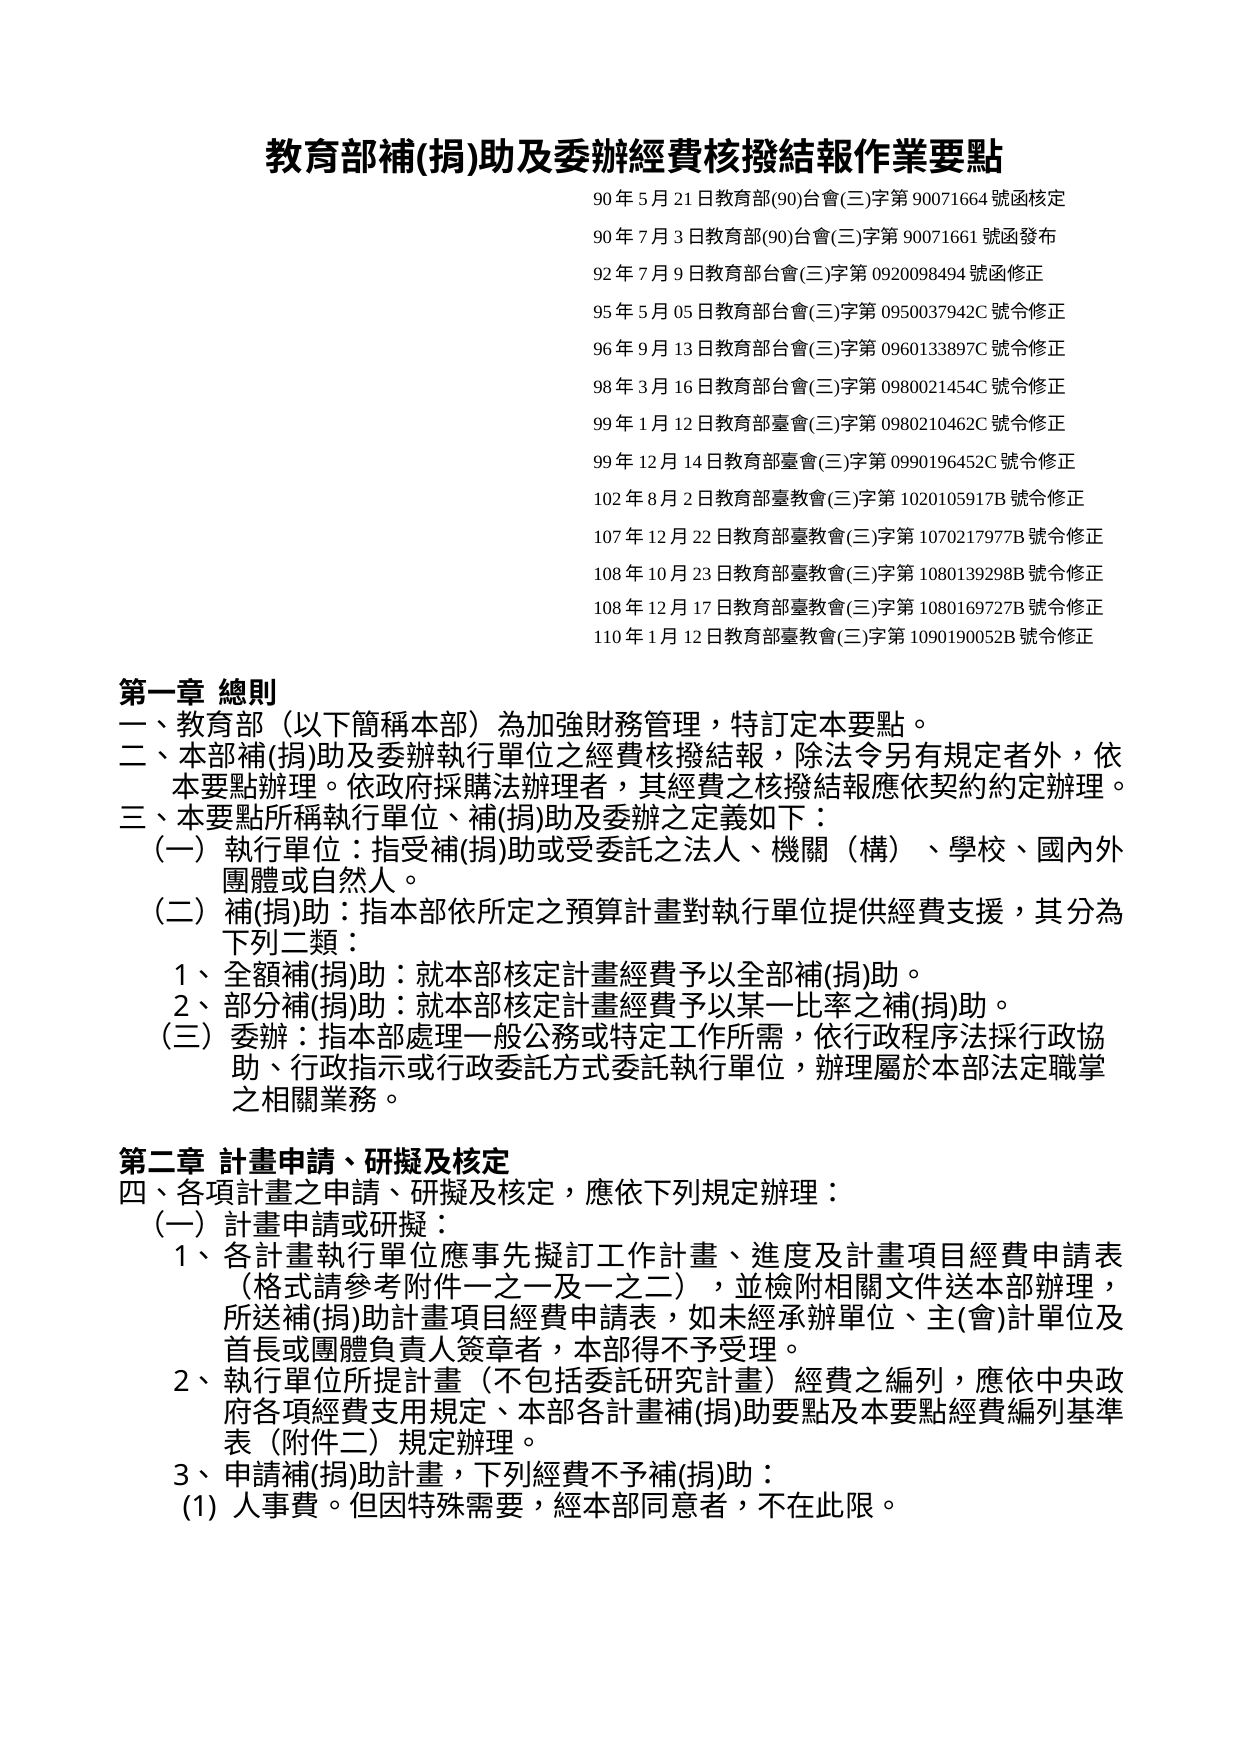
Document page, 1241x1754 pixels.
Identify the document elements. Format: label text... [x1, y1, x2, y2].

list 申請補(捐)助計畫，下列經費不予補(捐)助： [173, 1460, 1125, 1491]
list 各計畫執行單位應事先擬訂工作計畫、進度及計畫項目經費申請表（格式請參考附件一之一及一之二），並檢附相關文件送本部辦理，所送補(捐)助計畫項目經費申請表，如未經承辦單位、主(會)計單位及首長或團體負責人簽章者，本部得不予受理。 [173, 1241, 1125, 1366]
text 二、本部補(捐)助及委辦執行單位之經費核撥結報，除法令另有規定者外，依本要點辦理。依政府採購法辦理者，其經費之核撥結報應依契約約定辦理。 [118, 741, 1125, 804]
text （一）執行單位：指受補(捐)助或受委託之法人、機關（構）、學校、國內外團體或自然人。 [136, 835, 1125, 897]
text 第二章 計畫申請、研擬及核定 [118, 1147, 1125, 1179]
text 107年12月22日教育部臺教會(三)字第1070217977B號令修正 [593, 516, 1125, 554]
text 108年12月17日教育部臺教會(三)字第1080169727B號令修正 [593, 591, 1125, 620]
text 三、本要點所稱執行單位、補(捐)助及委辦之定義如下： [118, 804, 1125, 835]
text 一、教育部（以下簡稱本部）為加強財務管理，特訂定本要點。 [118, 710, 1125, 741]
text 99年1月12日教育部臺會(三)字第0980210462C號令修正 [593, 404, 1125, 441]
text 四、各項計畫之申請、研擬及核定，應依下列規定辦理： [118, 1179, 1125, 1210]
text 96年9月13日教育部台會(三)字第0960133897C號令修正 [593, 329, 1125, 366]
list 全額補(捐)助：就本部核定計畫經費予以全部補(捐)助。 [173, 960, 1125, 991]
text 108年10月23日教育部臺教會(三)字第1080139298B號令修正 [593, 554, 1125, 591]
text 92年7月9日教育部台會(三)字第0920098494號函修正 [593, 254, 1125, 291]
text 90年7月3日教育部(90)台會(三)字第90071661號函發布 [593, 216, 1125, 254]
list 人事費。但因特殊需要，經本部同意者，不在此限。 [182, 1491, 1125, 1522]
text （一）計畫申請或研擬： [136, 1210, 1125, 1241]
text 99年12月14日教育部臺會(三)字第0990196452C號令修正 [593, 441, 1125, 479]
text 98年3月16日教育部台會(三)字第0980021454C號令修正 [593, 366, 1125, 404]
text 95年5月05日教育部台會(三)字第0950037942C號令修正 [593, 291, 1125, 329]
text 110年1月12日教育部臺教會(三)字第1090190052B號令修正 [593, 620, 1125, 649]
list 執行單位所提計畫（不包括委託研究計畫）經費之編列，應依中央政府各項經費支用規定、本部各計畫補(捐)助要點及本要點經費編列基準表（附件二）規定辦理。 [173, 1366, 1125, 1460]
text （二）補(捐)助：指本部依所定之預算計畫對執行單位提供經費支援，其分為下列二類： [136, 897, 1125, 960]
text 第一章 總則 [118, 679, 1125, 710]
text （三）委辦：指本部處理一般公務或特定工作所需，依行政程序法採行政協助、行政指示或行政委託方式委託執行單位，辦理屬於本部法定職掌之相關業務。 [143, 1022, 1125, 1116]
text 教育部補(捐)助及委辦經費核撥結報作業要點 [118, 135, 1125, 179]
list 部分補(捐)助：就本部核定計畫經費予以某一比率之補(捐)助。 [173, 991, 1125, 1022]
text 102年8月2日教育部臺教會(三)字第1020105917B號令修正 [593, 479, 1125, 516]
text 90年5月21日教育部(90)台會(三)字第90071664號函核定 [593, 179, 1125, 216]
